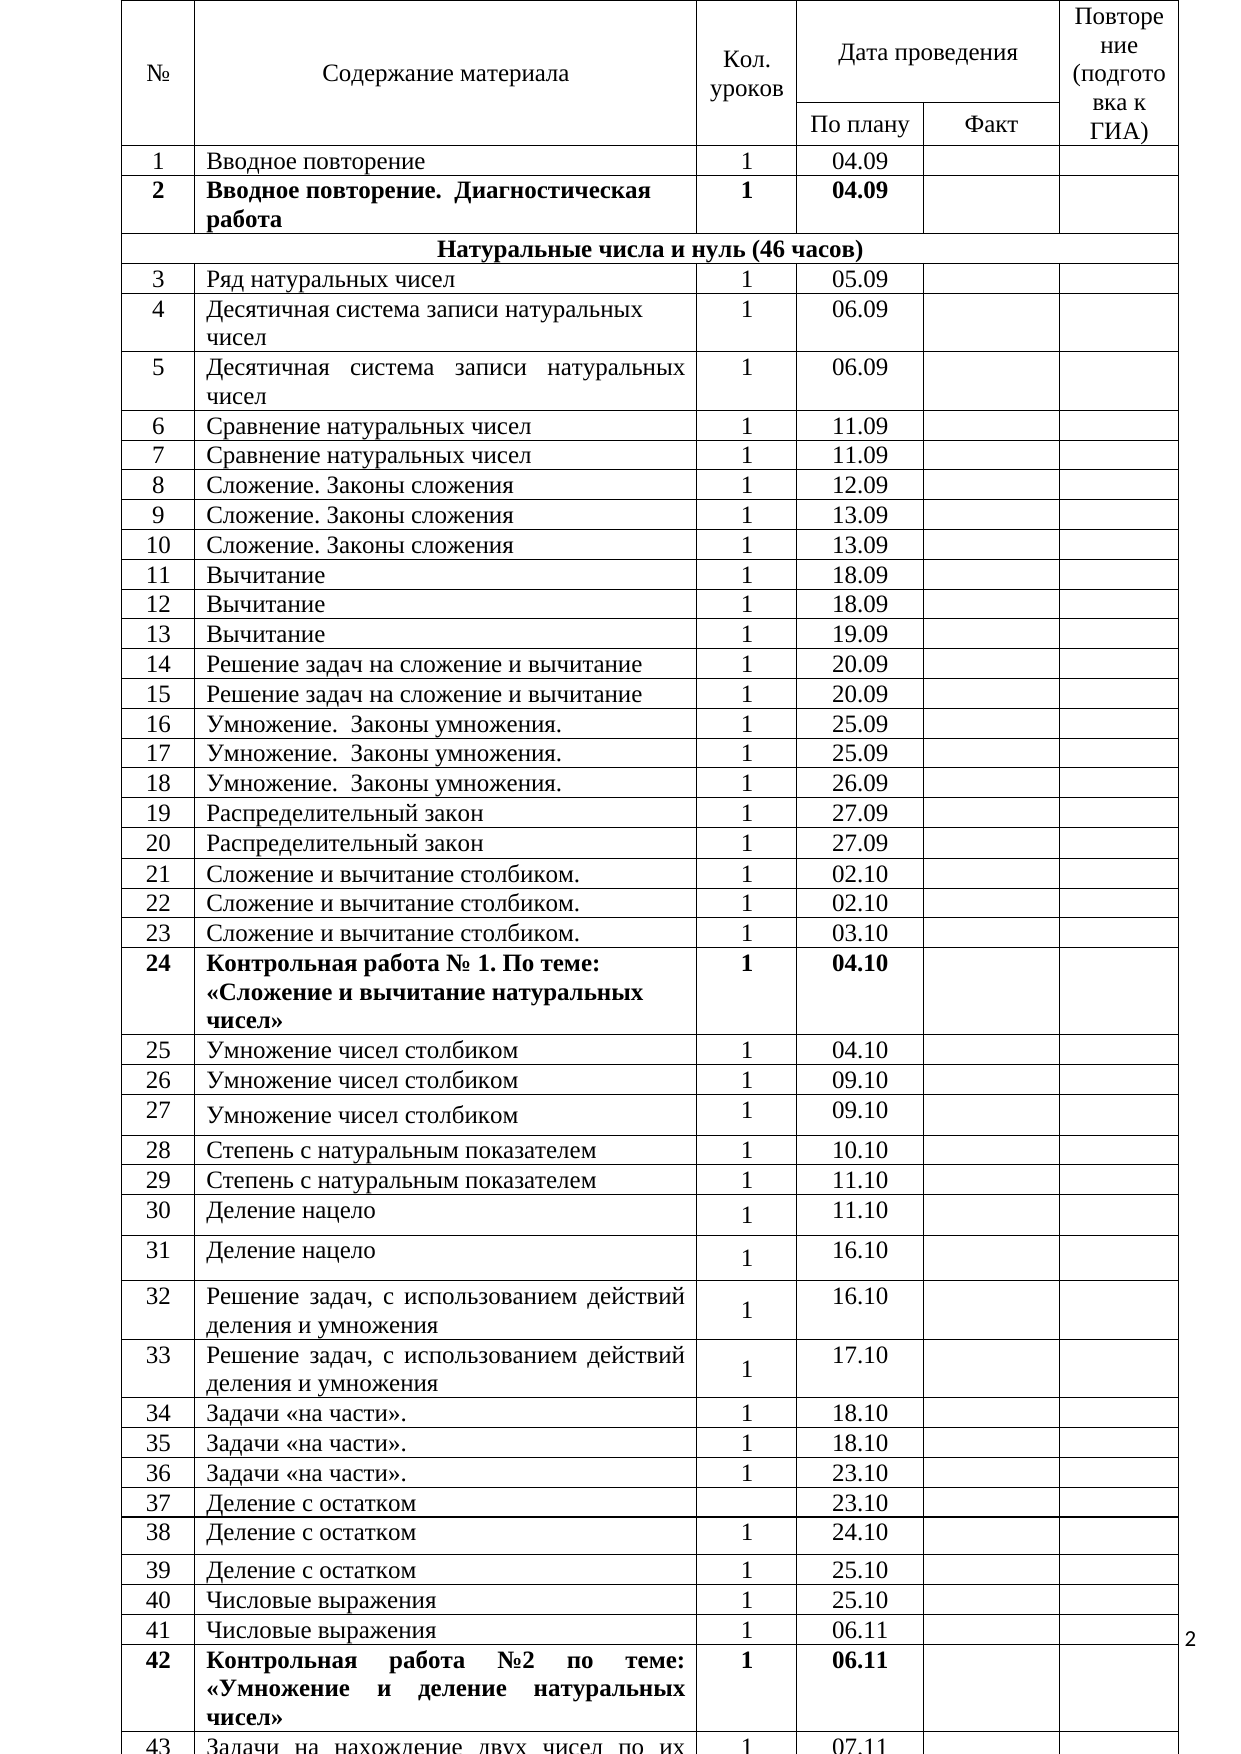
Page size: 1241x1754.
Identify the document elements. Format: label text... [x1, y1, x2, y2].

table_cell [924, 1732, 1059, 1754]
table_cell 10 [122, 530, 194, 559]
table_cell [1060, 1165, 1178, 1194]
table_cell Контрольная работа № 1. По теме: «Сложение и вычитание натуральных чисел» [195, 948, 696, 1034]
table_cell [1060, 739, 1178, 767]
table_cell 13.09 [797, 500, 923, 529]
table_cell 1 [697, 1095, 796, 1134]
table_cell [924, 679, 1059, 708]
table_cell 3 [122, 264, 194, 293]
table_cell [924, 352, 1059, 410]
table_cell 25 [122, 1035, 194, 1064]
table_cell 06.09 [797, 294, 923, 351]
table_cell 06.09 [797, 352, 923, 410]
table_cell Вычитание [195, 560, 696, 588]
table_cell 11.10 [797, 1195, 923, 1234]
table_cell [924, 1340, 1059, 1397]
table_cell Задачи «на части». [195, 1398, 696, 1427]
table_cell 5 [122, 352, 194, 410]
table_cell 09.10 [797, 1095, 923, 1134]
table_cell [1060, 1645, 1178, 1731]
table_cell 1 [697, 1281, 796, 1339]
table_cell [1060, 1035, 1178, 1064]
table_cell 1 [697, 1428, 796, 1457]
table_cell Степень с натуральным показателем [195, 1165, 696, 1194]
table_cell [1060, 828, 1178, 858]
table_cell 18.09 [797, 590, 923, 618]
table_cell 27.09 [797, 798, 923, 827]
table_cell 13.09 [797, 530, 923, 559]
table_cell [1060, 798, 1178, 827]
table_cell Деление нацело [195, 1195, 696, 1234]
table_cell [924, 590, 1059, 618]
table_cell 18.10 [797, 1428, 923, 1457]
table_cell 26 [122, 1065, 194, 1094]
table_cell 7 [122, 441, 194, 469]
table_cell 1 [697, 294, 796, 351]
table_cell [1060, 1732, 1178, 1754]
table_cell 02.10 [797, 859, 923, 887]
table_cell Решение задач, с использованием действий деления и умножения [195, 1281, 696, 1339]
table_header № [122, 1, 194, 145]
table_cell 25.10 [797, 1555, 923, 1584]
table_cell 1 [697, 1165, 796, 1194]
table_cell 1 [697, 1615, 796, 1644]
table_cell 14 [122, 649, 194, 678]
table_cell 28 [122, 1136, 194, 1164]
table_cell [924, 146, 1059, 174]
table_cell Натуральные числа и нуль (46 часов) [122, 234, 1178, 263]
table_cell 11.09 [797, 411, 923, 439]
table_cell 8 [122, 470, 194, 499]
table_cell Сложение и вычитание столбиком. [195, 859, 696, 887]
table_cell 9 [122, 500, 194, 529]
table_cell Распределительный закон [195, 798, 696, 827]
table_cell 1 [697, 530, 796, 559]
table_cell [1060, 1136, 1178, 1164]
table_cell 1 [697, 1398, 796, 1427]
table_cell 12 [122, 590, 194, 618]
table_cell Контрольная работа №2 по теме: «Умножение и деление натуральных чисел» [195, 1645, 696, 1731]
table_cell 1 [697, 1458, 796, 1487]
table_cell [1060, 948, 1178, 1034]
table_cell 23.10 [797, 1458, 923, 1487]
table_cell 07.11 [797, 1732, 923, 1754]
table_cell 1 [697, 264, 796, 293]
table_cell 1 [697, 1136, 796, 1164]
table_cell Сложение и вычитание столбиком. [195, 918, 696, 947]
table_cell Умножение. Законы умножения. [195, 768, 696, 797]
table_cell [924, 1165, 1059, 1194]
table_cell [1060, 768, 1178, 797]
table_cell 25.10 [797, 1585, 923, 1614]
table_cell 1 [697, 1585, 796, 1614]
table_cell Задачи «на части». [195, 1428, 696, 1457]
table_cell Вводное повторение. Диагностическая работа [195, 176, 696, 233]
table_cell [1060, 411, 1178, 439]
table_cell 1 [122, 146, 194, 174]
table_cell 11.09 [797, 441, 923, 469]
table_cell 34 [122, 1398, 194, 1427]
table_cell 12.09 [797, 470, 923, 499]
table_cell 43 [122, 1732, 194, 1754]
table_cell 38 [122, 1518, 194, 1554]
table_cell [924, 828, 1059, 858]
table_cell [924, 294, 1059, 351]
table_cell [924, 859, 1059, 887]
table_cell 33 [122, 1340, 194, 1397]
table_cell [1060, 176, 1178, 233]
table_cell 40 [122, 1585, 194, 1614]
table_cell [1060, 1555, 1178, 1584]
table_cell [1060, 859, 1178, 887]
table_cell Вводное повторение [195, 146, 696, 174]
table_cell Деление с остатком [195, 1518, 696, 1554]
table_cell 18.10 [797, 1398, 923, 1427]
table_cell 1 [697, 1645, 796, 1731]
table_cell [1060, 264, 1178, 293]
table_cell 29 [122, 1165, 194, 1194]
table_cell [924, 560, 1059, 588]
table_cell 15 [122, 679, 194, 708]
table_cell [1060, 590, 1178, 618]
table_cell [1060, 1281, 1178, 1339]
table_cell 31 [122, 1236, 194, 1280]
table_cell 1 [697, 1035, 796, 1064]
table_cell Сравнение натуральных чисел [195, 411, 696, 439]
table_cell 1 [697, 619, 796, 648]
table_cell 36 [122, 1458, 194, 1487]
table_cell 1 [697, 1195, 796, 1234]
table_cell 16.10 [797, 1281, 923, 1339]
table_cell 16.10 [797, 1236, 923, 1280]
table_cell 19.09 [797, 619, 923, 648]
table_cell 1 [697, 1236, 796, 1280]
table_cell Умножение. Законы умножения. [195, 739, 696, 767]
table_cell 05.09 [797, 264, 923, 293]
table_cell 11 [122, 560, 194, 588]
table_cell Умножение чисел столбиком [195, 1035, 696, 1064]
table_cell 13 [122, 619, 194, 648]
table_cell 17.10 [797, 1340, 923, 1397]
table_cell 42 [122, 1645, 194, 1731]
table_cell 04.09 [797, 146, 923, 174]
table_cell Распределительный закон [195, 828, 696, 858]
table_cell Вычитание [195, 619, 696, 648]
table_cell 27 [122, 1095, 194, 1134]
table_cell [924, 768, 1059, 797]
table_cell 1 [697, 590, 796, 618]
table_cell Деление нацело [195, 1236, 696, 1280]
table_cell Числовые выражения [195, 1585, 696, 1614]
table_cell 1 [697, 768, 796, 797]
table_cell [924, 918, 1059, 947]
table_cell 1 [697, 1555, 796, 1584]
table_cell 23 [122, 918, 194, 947]
table_cell [1060, 1340, 1178, 1397]
table_cell Сложение. Законы сложения [195, 500, 696, 529]
table_cell 1 [697, 889, 796, 917]
table_cell [1060, 1615, 1178, 1644]
table_cell [1060, 146, 1178, 174]
table_cell [1060, 649, 1178, 678]
table_cell 39 [122, 1555, 194, 1584]
table_cell Решение задач на сложение и вычитание [195, 679, 696, 708]
table_cell 16 [122, 709, 194, 737]
table_cell 1 [697, 679, 796, 708]
table_cell [1060, 352, 1178, 410]
table_cell 21 [122, 859, 194, 887]
table_cell 1 [697, 649, 796, 678]
table_cell Сложение и вычитание столбиком. [195, 889, 696, 917]
table_cell 03.10 [797, 918, 923, 947]
table_cell Сравнение натуральных чисел [195, 441, 696, 469]
table_cell Умножение чисел столбиком [195, 1095, 696, 1134]
table_cell [1060, 1458, 1178, 1487]
table_cell 1 [697, 500, 796, 529]
table_cell 19 [122, 798, 194, 827]
table_cell [1060, 1398, 1178, 1427]
table_cell 20 [122, 828, 194, 858]
table_cell [1060, 1095, 1178, 1134]
table_header Содержание материала [195, 1, 696, 145]
table_cell [924, 1236, 1059, 1280]
table_cell [924, 1488, 1059, 1516]
table_cell 20.09 [797, 679, 923, 708]
table_cell [924, 1065, 1059, 1094]
table_cell Сложение. Законы сложения [195, 470, 696, 499]
table_cell [1060, 619, 1178, 648]
table_cell [924, 1035, 1059, 1064]
table_cell 35 [122, 1428, 194, 1457]
table_cell [924, 1555, 1059, 1584]
table_cell Задачи на нахождение двух чисел по их сумме и разности. [195, 1732, 696, 1754]
table_cell [1060, 294, 1178, 351]
table_cell 09.10 [797, 1065, 923, 1094]
table_cell 1 [697, 176, 796, 233]
table_cell Решение задач, с использованием действий деления и умножения [195, 1340, 696, 1397]
table_cell 1 [697, 859, 796, 887]
table_cell 1 [697, 1732, 796, 1754]
table_cell Вычитание [195, 590, 696, 618]
table_cell 06.11 [797, 1615, 923, 1644]
table_cell [924, 530, 1059, 559]
table_cell 1 [697, 739, 796, 767]
table_cell [924, 1095, 1059, 1134]
table_cell [1060, 1488, 1178, 1516]
table_cell [924, 1195, 1059, 1234]
table_cell [924, 1518, 1059, 1554]
table_cell [924, 1615, 1059, 1644]
table_cell 25.09 [797, 739, 923, 767]
table_cell 06.11 [797, 1645, 923, 1731]
table_cell 18.09 [797, 560, 923, 588]
table_cell [697, 1488, 796, 1516]
table_cell Решение задач на сложение и вычитание [195, 649, 696, 678]
table_cell [924, 411, 1059, 439]
table_cell 1 [697, 918, 796, 947]
table_cell 30 [122, 1195, 194, 1234]
table_cell 1 [697, 1340, 796, 1397]
table_cell 1 [697, 352, 796, 410]
table_cell 1 [697, 146, 796, 174]
table_cell 1 [697, 798, 796, 827]
table_cell Умножение. Законы умножения. [195, 709, 696, 737]
table_cell Числовые выражения [195, 1615, 696, 1644]
table_cell 26.09 [797, 768, 923, 797]
table_cell Десятичная система записи натуральных чисел [195, 294, 696, 351]
table_cell [1060, 560, 1178, 588]
table_cell 04.10 [797, 948, 923, 1034]
table_header Дата проведения [797, 1, 1059, 102]
table_cell 23.10 [797, 1488, 923, 1516]
table_cell [924, 1585, 1059, 1614]
table_cell [1060, 1585, 1178, 1614]
table_cell Умножение чисел столбиком [195, 1065, 696, 1094]
table_cell 1 [697, 441, 796, 469]
table_cell Деление с остатком [195, 1488, 696, 1516]
table_cell [924, 500, 1059, 529]
table_cell [924, 1645, 1059, 1731]
table_cell [924, 441, 1059, 469]
table_cell [924, 798, 1059, 827]
table_cell [1060, 441, 1178, 469]
table_cell [1060, 889, 1178, 917]
table_cell 2 [122, 176, 194, 233]
table_cell 1 [697, 1065, 796, 1094]
table_cell 1 [697, 411, 796, 439]
table_cell [1060, 918, 1178, 947]
table_cell 1 [697, 948, 796, 1034]
table_cell 02.10 [797, 889, 923, 917]
table_cell По плану [797, 103, 923, 145]
table_cell [924, 739, 1059, 767]
table_cell 1 [697, 560, 796, 588]
table_cell 20.09 [797, 649, 923, 678]
table_cell 17 [122, 739, 194, 767]
table_cell [1060, 530, 1178, 559]
table_cell 24.10 [797, 1518, 923, 1554]
table_cell 41 [122, 1615, 194, 1644]
table_cell Сложение. Законы сложения [195, 530, 696, 559]
table_cell 04.10 [797, 1035, 923, 1064]
table_cell 27.09 [797, 828, 923, 858]
table_cell [1060, 1518, 1178, 1554]
table_cell [924, 709, 1059, 737]
table_cell Задачи «на части». [195, 1458, 696, 1487]
table_cell 22 [122, 889, 194, 917]
table_cell [924, 948, 1059, 1034]
table_cell 4 [122, 294, 194, 351]
table_cell [924, 649, 1059, 678]
table_cell [1060, 1065, 1178, 1094]
table_cell [1060, 1236, 1178, 1280]
table_cell [924, 1281, 1059, 1339]
table_cell [924, 264, 1059, 293]
table_cell 18 [122, 768, 194, 797]
table_cell 32 [122, 1281, 194, 1339]
table_cell 25.09 [797, 709, 923, 737]
table_cell 1 [697, 828, 796, 858]
table_cell Десятичная система записи натуральных чисел [195, 352, 696, 410]
table_cell [1060, 679, 1178, 708]
table_cell [1060, 470, 1178, 499]
table_cell [924, 889, 1059, 917]
table_cell 37 [122, 1488, 194, 1516]
table_cell [1060, 709, 1178, 737]
table_cell [924, 1428, 1059, 1457]
table_cell 11.10 [797, 1165, 923, 1194]
table_cell [924, 1398, 1059, 1427]
table_cell [924, 176, 1059, 233]
table_cell [1060, 1428, 1178, 1457]
table_cell Факт [924, 103, 1059, 145]
table_cell 6 [122, 411, 194, 439]
table_cell 1 [697, 470, 796, 499]
table_cell [924, 1458, 1059, 1487]
table_cell [1060, 500, 1178, 529]
table_cell 1 [697, 709, 796, 737]
table_cell [924, 1136, 1059, 1164]
table_cell Ряд натуральных чисел [195, 264, 696, 293]
table_cell 10.10 [797, 1136, 923, 1164]
table_header Повторение (подготовка к ГИА) [1060, 1, 1178, 145]
table_cell 04.09 [797, 176, 923, 233]
table_header Кол. уроков [697, 1, 796, 145]
table_cell [924, 470, 1059, 499]
table_cell 24 [122, 948, 194, 1034]
table_cell 1 [697, 1518, 796, 1554]
table_cell [924, 619, 1059, 648]
table_cell Степень с натуральным показателем [195, 1136, 696, 1164]
table_cell Деление с остатком [195, 1555, 696, 1584]
table_cell [1060, 1195, 1178, 1234]
